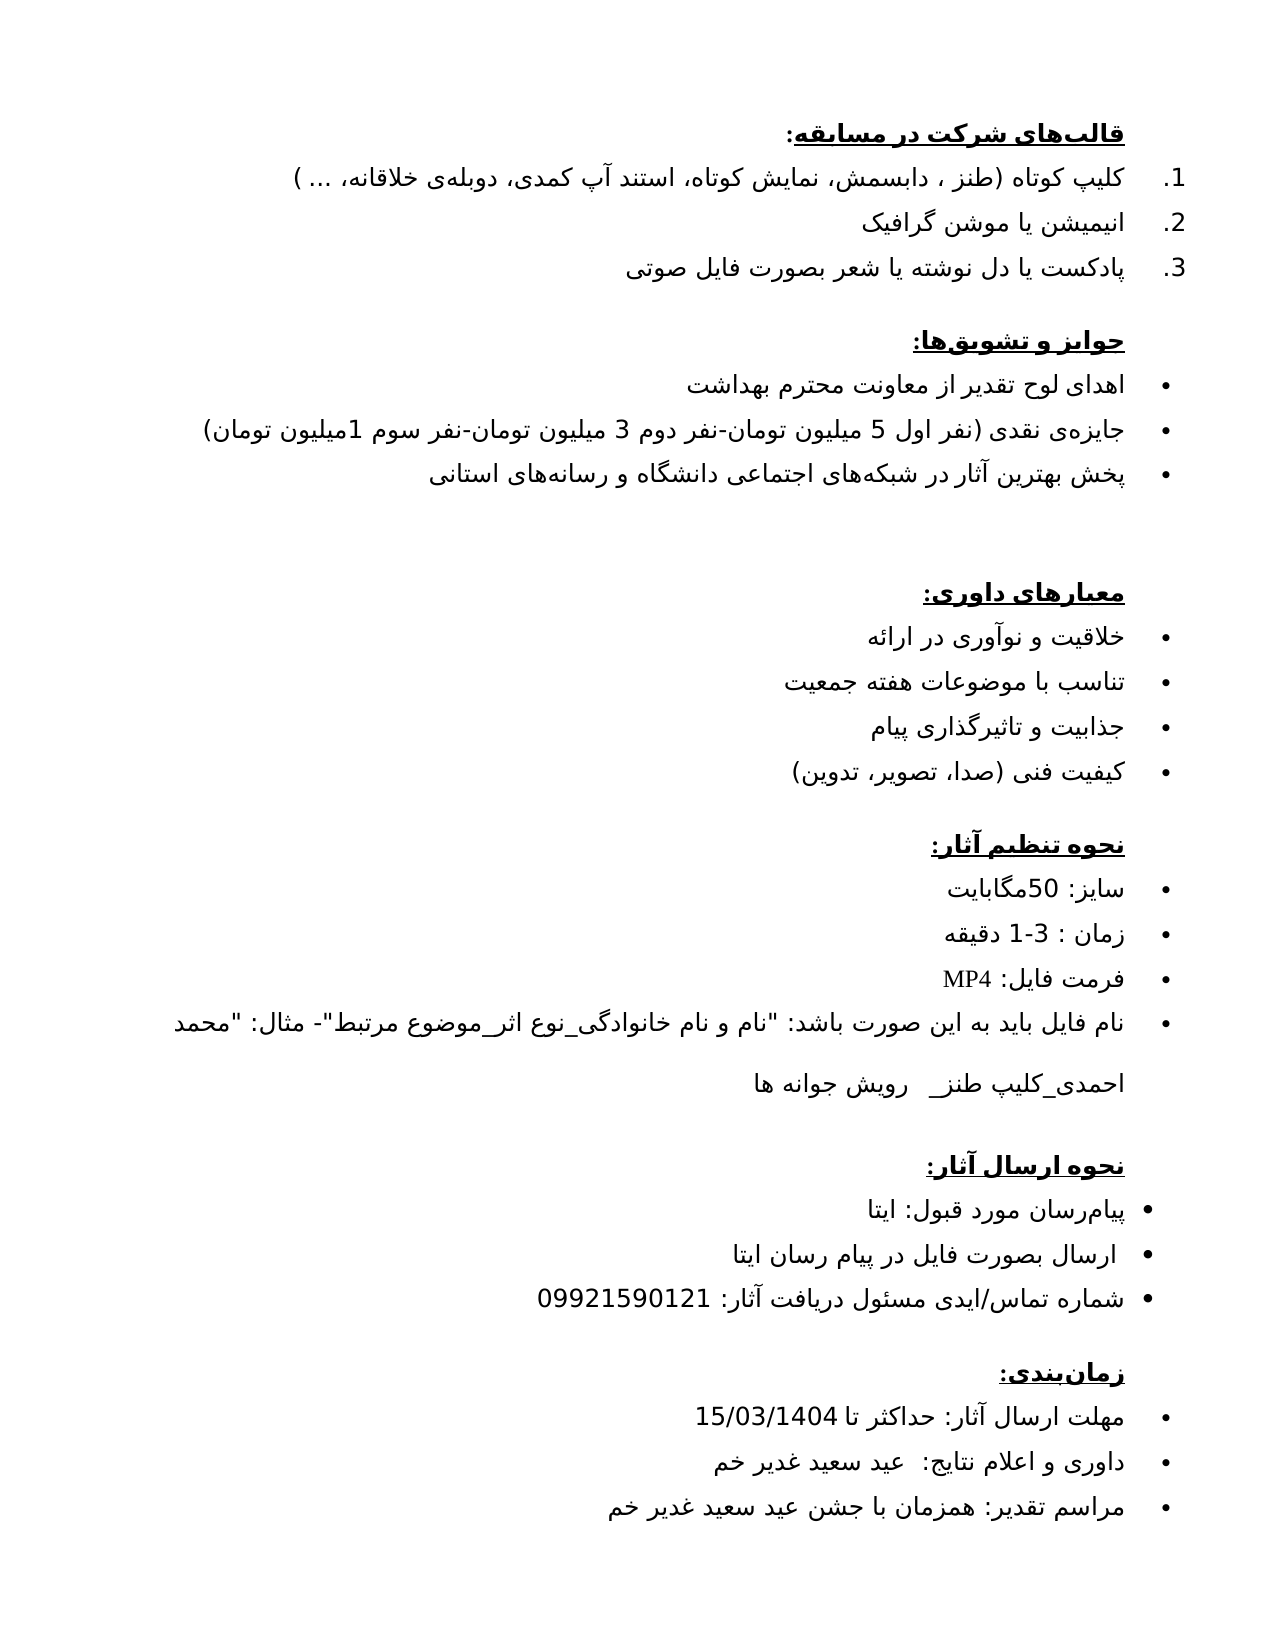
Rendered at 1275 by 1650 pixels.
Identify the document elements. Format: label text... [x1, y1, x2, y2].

text معیارهای داوری: [150, 562, 1125, 607]
text جوایز و تشویق‌ها: [150, 310, 1125, 355]
text نحوه ارسال آثار: [150, 1135, 1125, 1179]
list کیفیت فنی (صدا، تصویر، تدوین) [150, 741, 1162, 786]
list اهدای لوح تقدیر از معاونت محترم بهداشت [150, 355, 1162, 400]
list مراسم تقدیر: همزمان با جشن عید سعید غدیر خم [150, 1476, 1162, 1521]
list مهلت ارسال آثار: حداکثر تا 15/03/1404 [150, 1387, 1162, 1432]
text نحوه تنظیم آثار: [150, 814, 1125, 859]
list فرمت فایل: MP4 [150, 948, 1162, 993]
list پخش بهترین آثار در شبکه‌های اجتماعی دانشگاه و رسانه‌های استانی [150, 444, 1162, 489]
list انیمیشن یا موشن گرافیک [150, 192, 1162, 237]
text زمان‌بندی: [150, 1342, 1125, 1387]
text قالب‌های شرکت در مسابقه: [150, 103, 1125, 148]
list جذابیت و تاثیرگذاری پیام [150, 696, 1162, 741]
list ارسال بصورت فایل در پیام رسان ایتا [150, 1224, 1144, 1269]
list تناسب با موضوعات هفته جمعیت [150, 652, 1162, 696]
list نام فایل باید به این صورت باشد: "نام و نام خانوادگی_نوع اثر_موضوع مرتبط"- مثال: "محمد احمدی_کلیپ طنز_ رویش جوانه ها [150, 993, 1162, 1106]
list زمان : 3-1 دقیقه [150, 904, 1162, 948]
list خلاقیت و نوآوری در ارائه [150, 607, 1162, 652]
list داوری و اعلام نتایج: عید سعید غدیر خم [150, 1432, 1162, 1476]
list جایزه‌ی نقدی (نفر اول 5 میلیون تومان-نفر دوم 3 میلیون تومان-نفر سوم 1میلیون تومان) [150, 400, 1162, 444]
list پادکست یا دل نوشته یا شعر بصورت فایل صوتی [150, 237, 1162, 282]
list شماره تماس/ایدی مسئول دریافت آثار: 09921590121 [150, 1269, 1144, 1314]
list سایز: 50مگابایت [150, 859, 1162, 904]
list کلیپ کوتاه (طنز ، دابسمش، نمایش کوتاه، استند آپ کمدی، دوبله‌ی خلاقانه، ... ) [150, 148, 1162, 192]
list پیام‌رسان‌ مورد قبول: ایتا [150, 1179, 1144, 1224]
